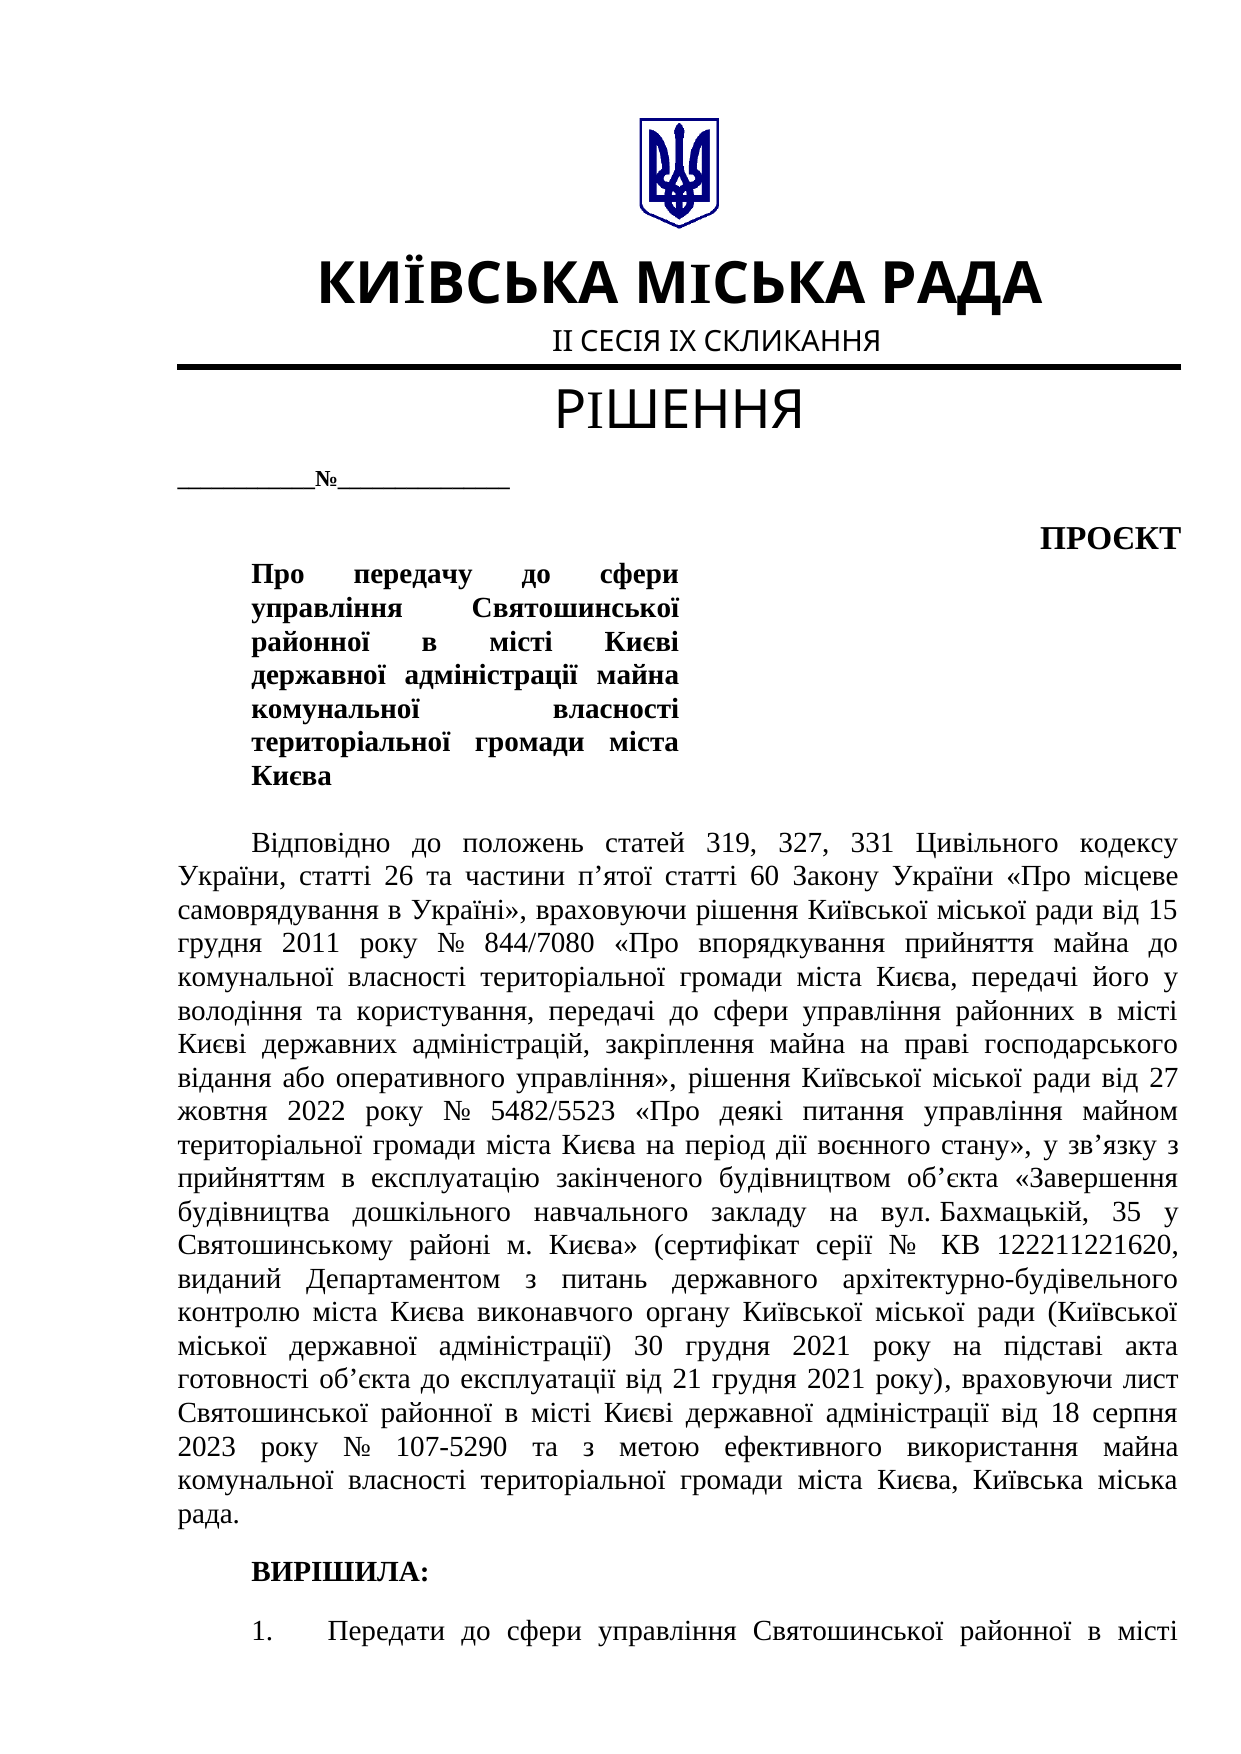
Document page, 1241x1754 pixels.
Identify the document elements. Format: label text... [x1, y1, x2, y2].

text КИЇВСЬКА МІСЬКА РАДА [177, 241, 1181, 320]
text ВИРІШИЛА: [177, 1554, 1179, 1588]
subtitle ІІ СЕСIЯ IХ СКЛИКАННЯ [177, 320, 1181, 364]
text ____________№_______________ [177, 466, 1181, 492]
text ПРОЄКТ [177, 518, 1181, 557]
text Відповідно до положень статей 319, 327, 331 Цивільного кодексу України, статті 26 та частини п’ятої статті 60 Закону України «Про місцеве самоврядування в Україні», враховуючи рішення Київської міської ради від 15 грудня 2011 року № 844/7080 «Про впорядкування прийняття майна до комунальної власності територіальної громади міста Києва, передачі його у володіння та користування, передачі до сфери управління районних в місті Києві державних адміністрацій, закріплення майна на праві господарського відання або оперативного управління», рішення Київської міської ради від 27 жовтня 2022 року № 5482/5523 «Про деякі питання управління майном територіальної громади міста Києва на період дії воєнного стану», у зв’язку з прийняттям в експлуатацію закінченого будівництвом об’єкта «Завершення будівництва дошкільного навчального закладу на вул. Бахмацькій, 35 у Святошинському районі м. Києва» (сертифікат серії № КВ 122211221620, виданий Департаментом з питань державного архітектурно-будівельного контролю міста Києва виконавчого органу Київської міської ради (Київської міської державної адміністрації) 30 грудня 2021 року на підставі акта готовності об’єкта до експлуатації від 21 грудня 2021 року), враховуючи лист Святошинської районної в місті Києві державної адміністрації від 18 серпня 2023 року № 107-5290 та з метою ефективного використання майна комунальної власності територіальної громади міста Києва, Київська міська рада. [177, 825, 1179, 1529]
picture [639, 118, 719, 229]
text Про передачу до сфери управління Святошинської районної в місті Києві державної адміністрації майна комунальної власності територіальної громади міста Києва [251, 557, 679, 791]
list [177, 1613, 1179, 1646]
text РІШЕННЯ [177, 370, 1181, 444]
